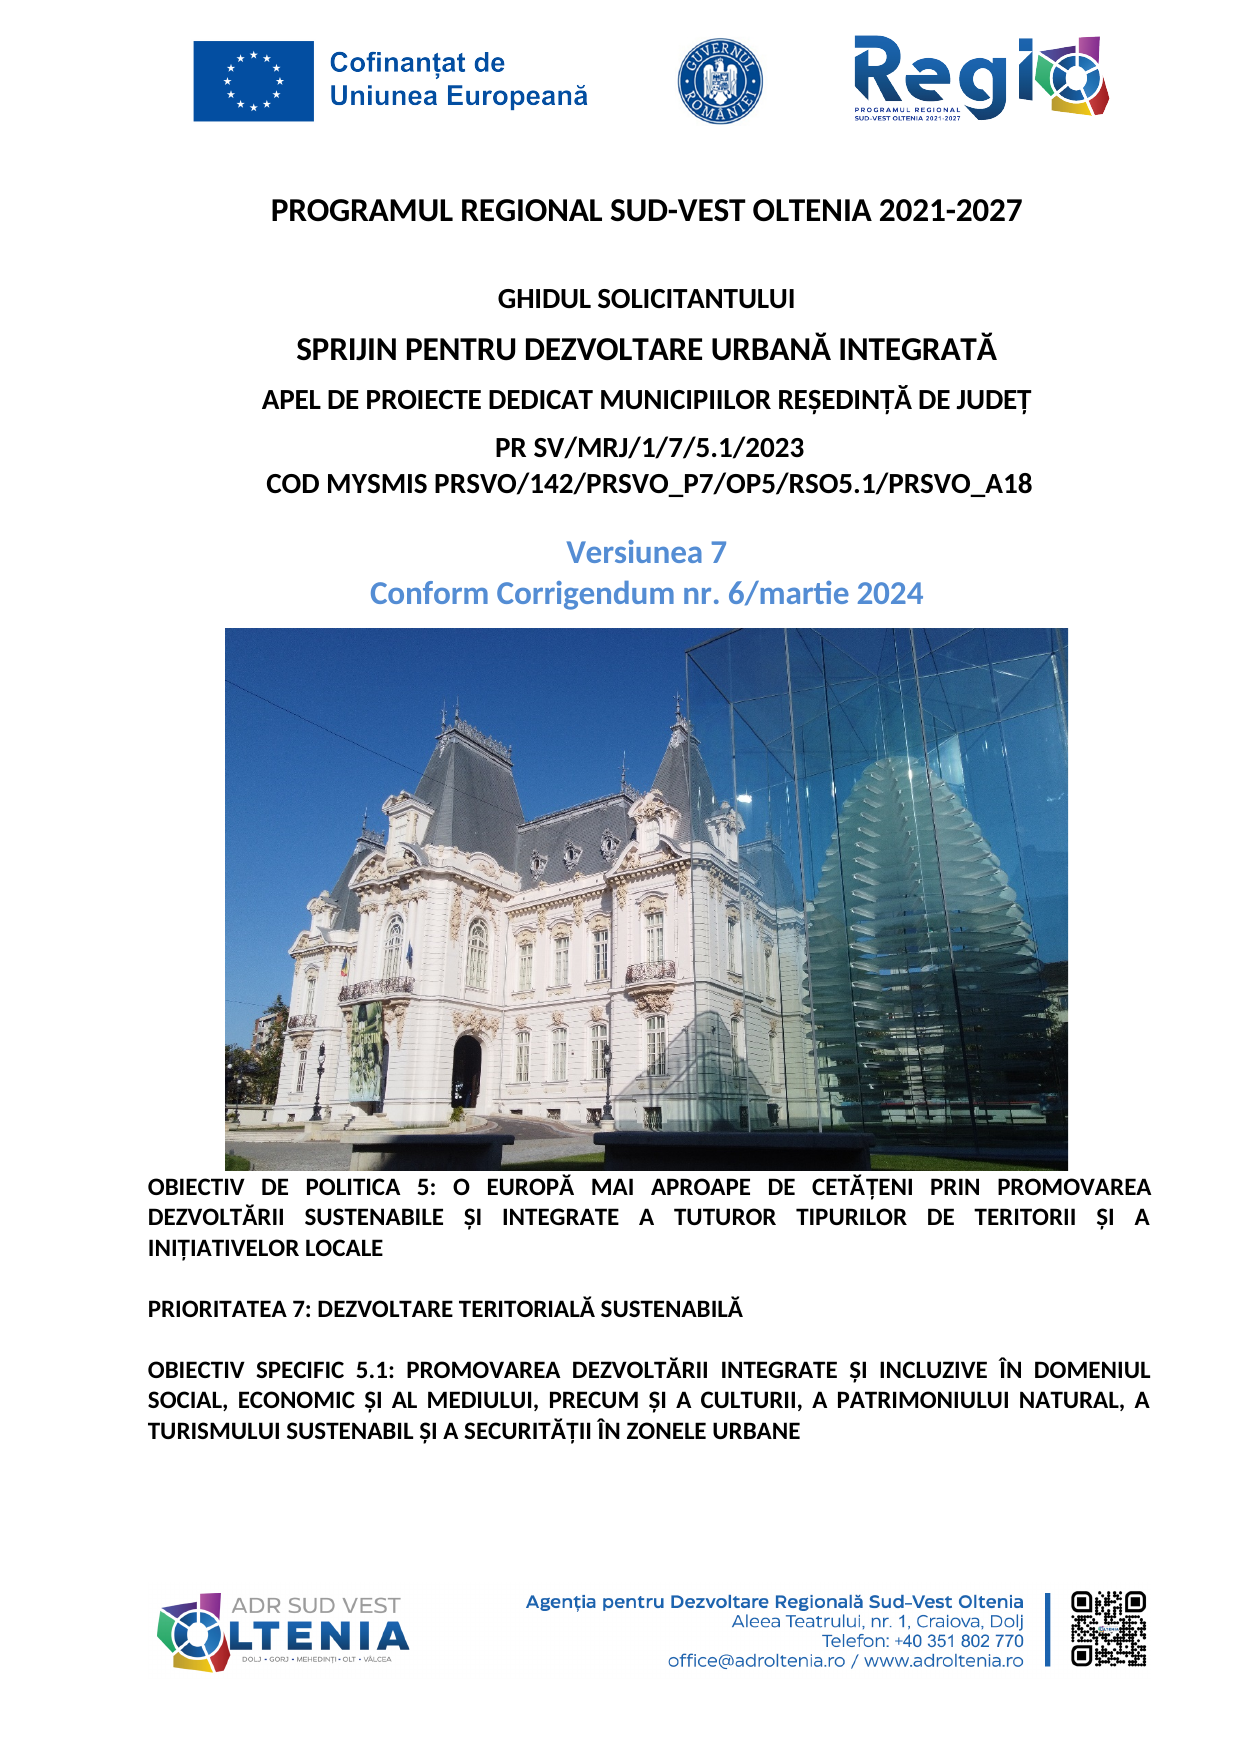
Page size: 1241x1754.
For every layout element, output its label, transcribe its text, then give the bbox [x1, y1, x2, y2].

text APEL DE PROIECTE DEDICAT MUNICIPIILOR REȘEDINŢĂ DE JUDEŢ [148, 381, 1146, 417]
text COD MYSMIS PRSVO/142/PRSVO_P7/OP5/RSO5.1/PRSVO_A18 [148, 465, 1152, 501]
picture [147, 1582, 1151, 1679]
text SPRIJIN PENTRU DEZVOLTARE URBANĂ INTEGRATĂ [148, 328, 1146, 369]
text PR SV/MRJ/1/7/5.1/2023 [148, 429, 1152, 465]
text PROGRAMUL REGIONAL SUD-VEST OLTENIA 2021-2027 [148, 189, 1146, 229]
text OBIECTIV DE POLITICA 5: O EUROPĂ MAI APROAPE DE CETĂȚENI PRIN PROMOVAREA DEZVOLTĂRII SUSTENABILE ȘI INTEGRATE A TUTUROR TIPURILOR DE TERITORII ȘI A INIȚIATIVELOR LOCALE [148, 1162, 1152, 1262]
picture [674, 36, 768, 126]
picture [188, 36, 590, 125]
picture [225, 628, 1069, 1171]
picture [852, 34, 1111, 124]
text GHIDUL SOLICITANTULUI [148, 280, 1146, 316]
text Conform Corrigendum nr. 6/martie 2024 [148, 572, 1146, 613]
text PRIORITATEA 7: DEZVOLTARE TERITORIALĂ SUSTENABILĂ [148, 1293, 1152, 1323]
text Versiunea 7 [148, 531, 1146, 572]
text OBIECTIV SPECIFIC 5.1: PROMOVAREA DEZVOLTĂRII INTEGRATE ȘI INCLUZIVE ÎN DOMENIUL SOCIAL, ECONOMIC ȘI AL MEDIULUI, PRECUM ȘI A CULTURII, A PATRIMONIULUI NATURAL, A TURISMULUI SUSTENABIL ȘI A SECURITĂȚII ÎN ZONELE URBANE [148, 1354, 1152, 1446]
